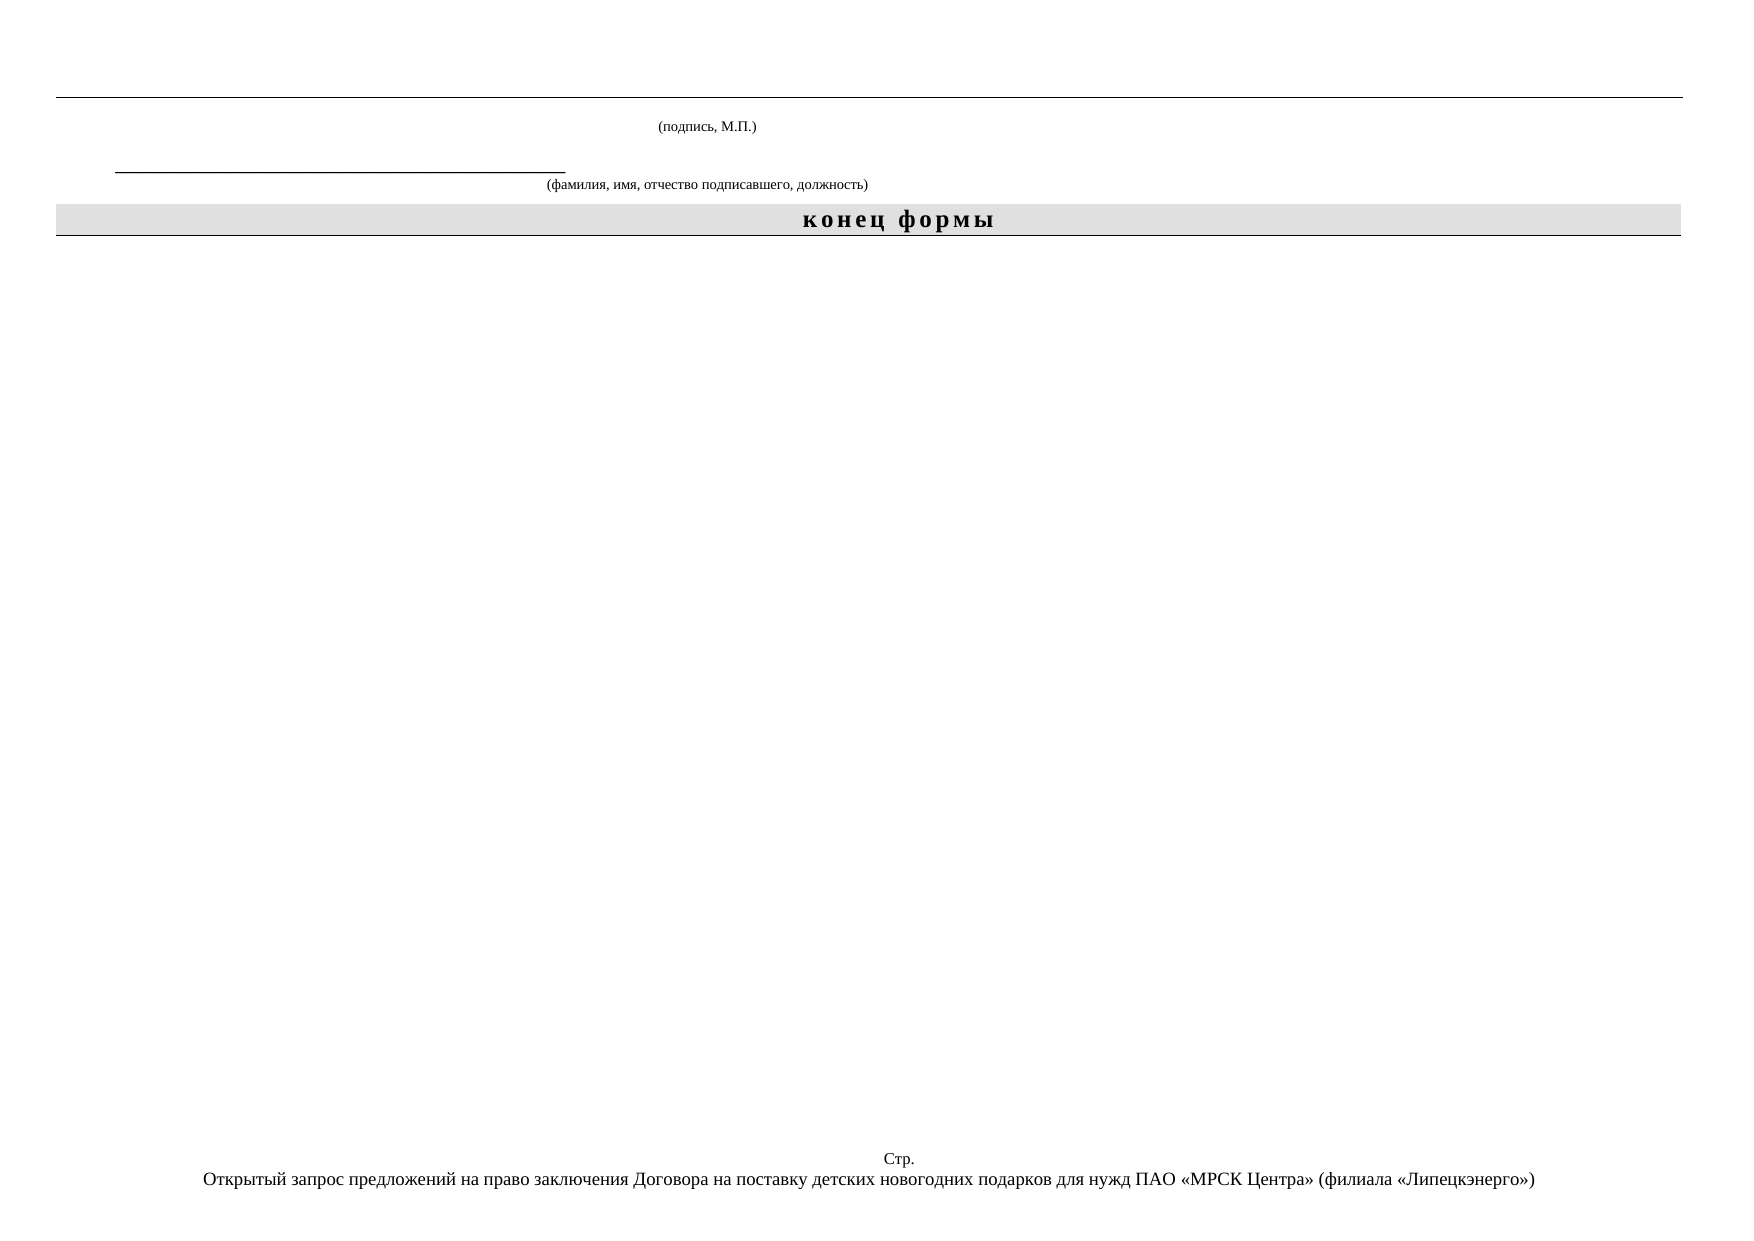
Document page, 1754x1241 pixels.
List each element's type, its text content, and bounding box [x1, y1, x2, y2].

text (фамилия, имя, отчество подписавшего, должность) [56, 176, 1299, 204]
text конец формы [56, 204, 1681, 235]
text (подпись, М.П.) [56, 118, 1299, 147]
text ____________________________________ [56, 147, 1683, 176]
